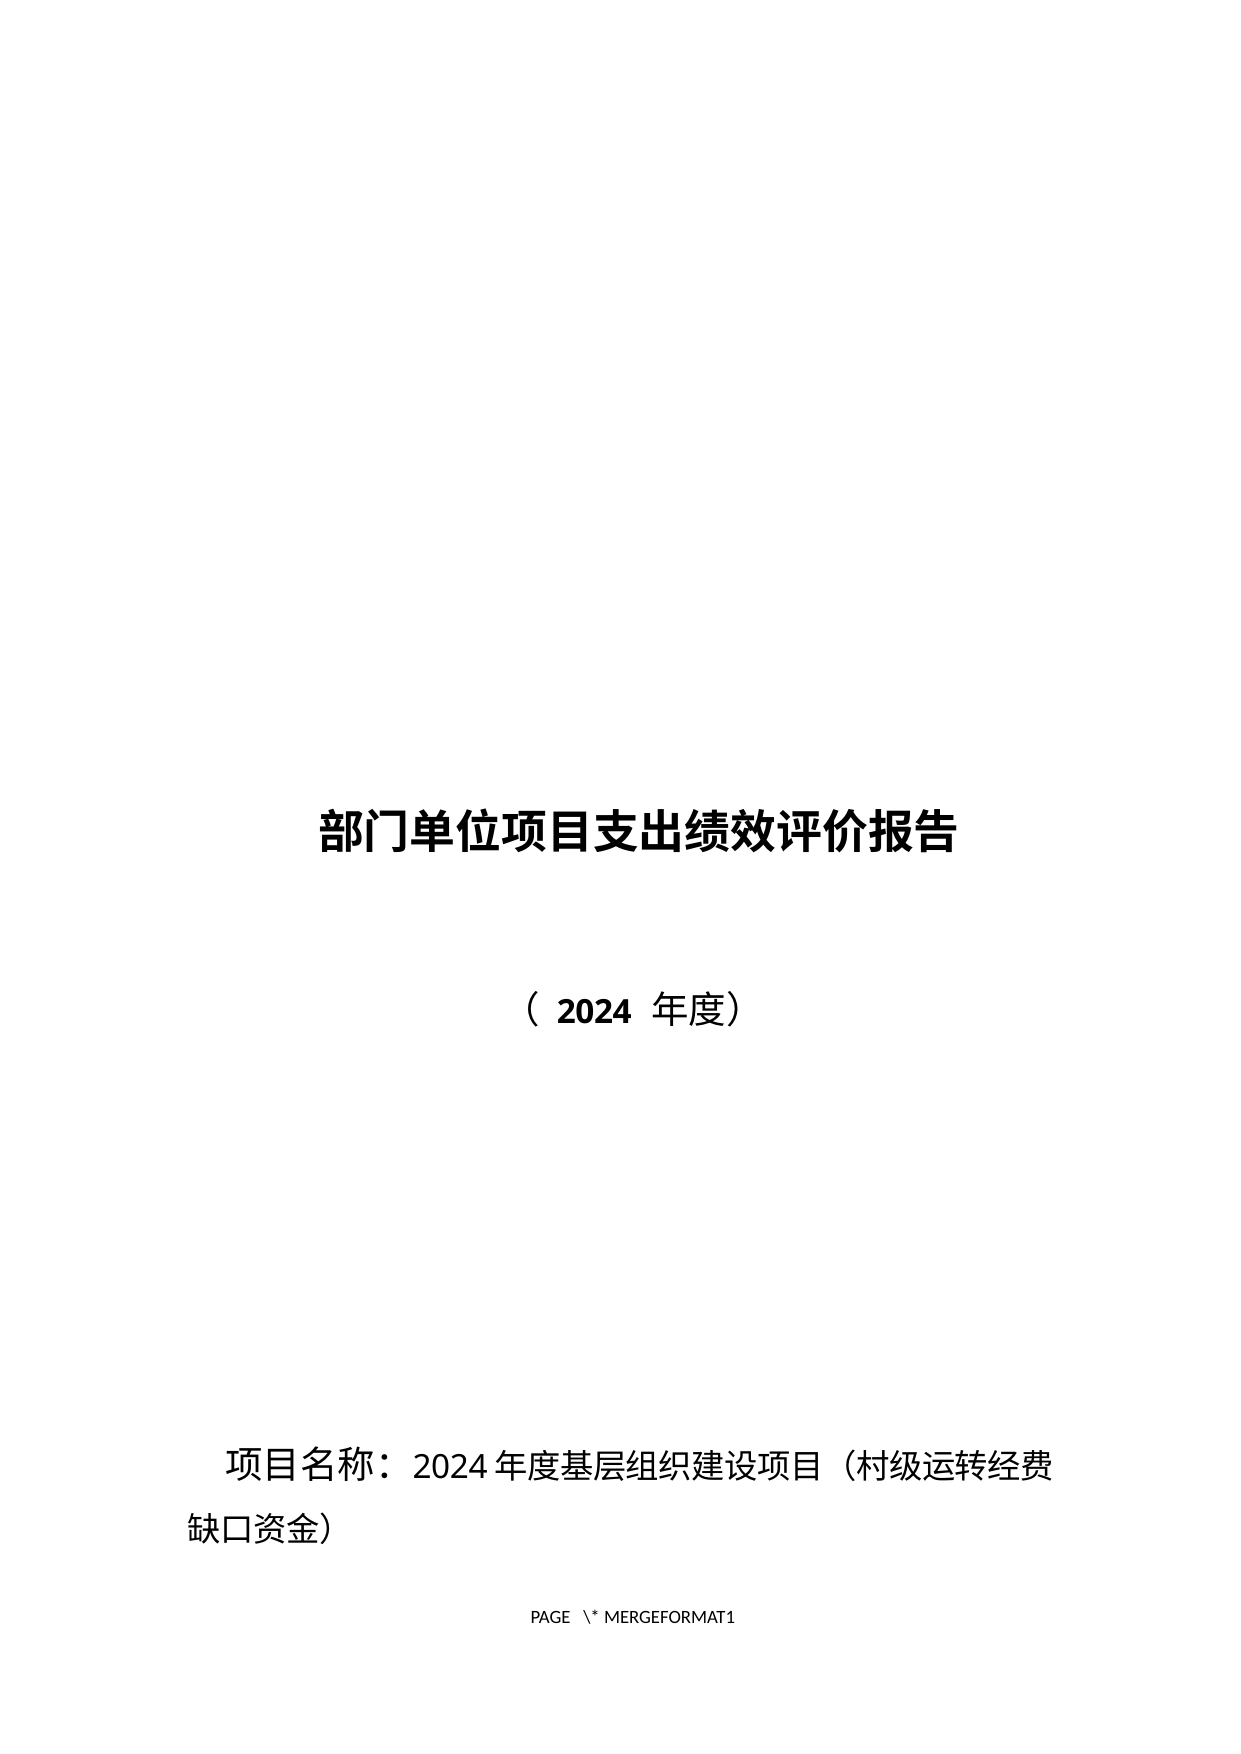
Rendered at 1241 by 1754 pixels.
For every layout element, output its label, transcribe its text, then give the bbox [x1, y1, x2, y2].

text （ 2024 年度） [187, 974, 1078, 1039]
text 部门单位项目支出绩效评价报告 [187, 779, 1078, 877]
text 项目名称：2024年度基层组织建设项目（村级运转经费缺口资金） [187, 1429, 1078, 1559]
